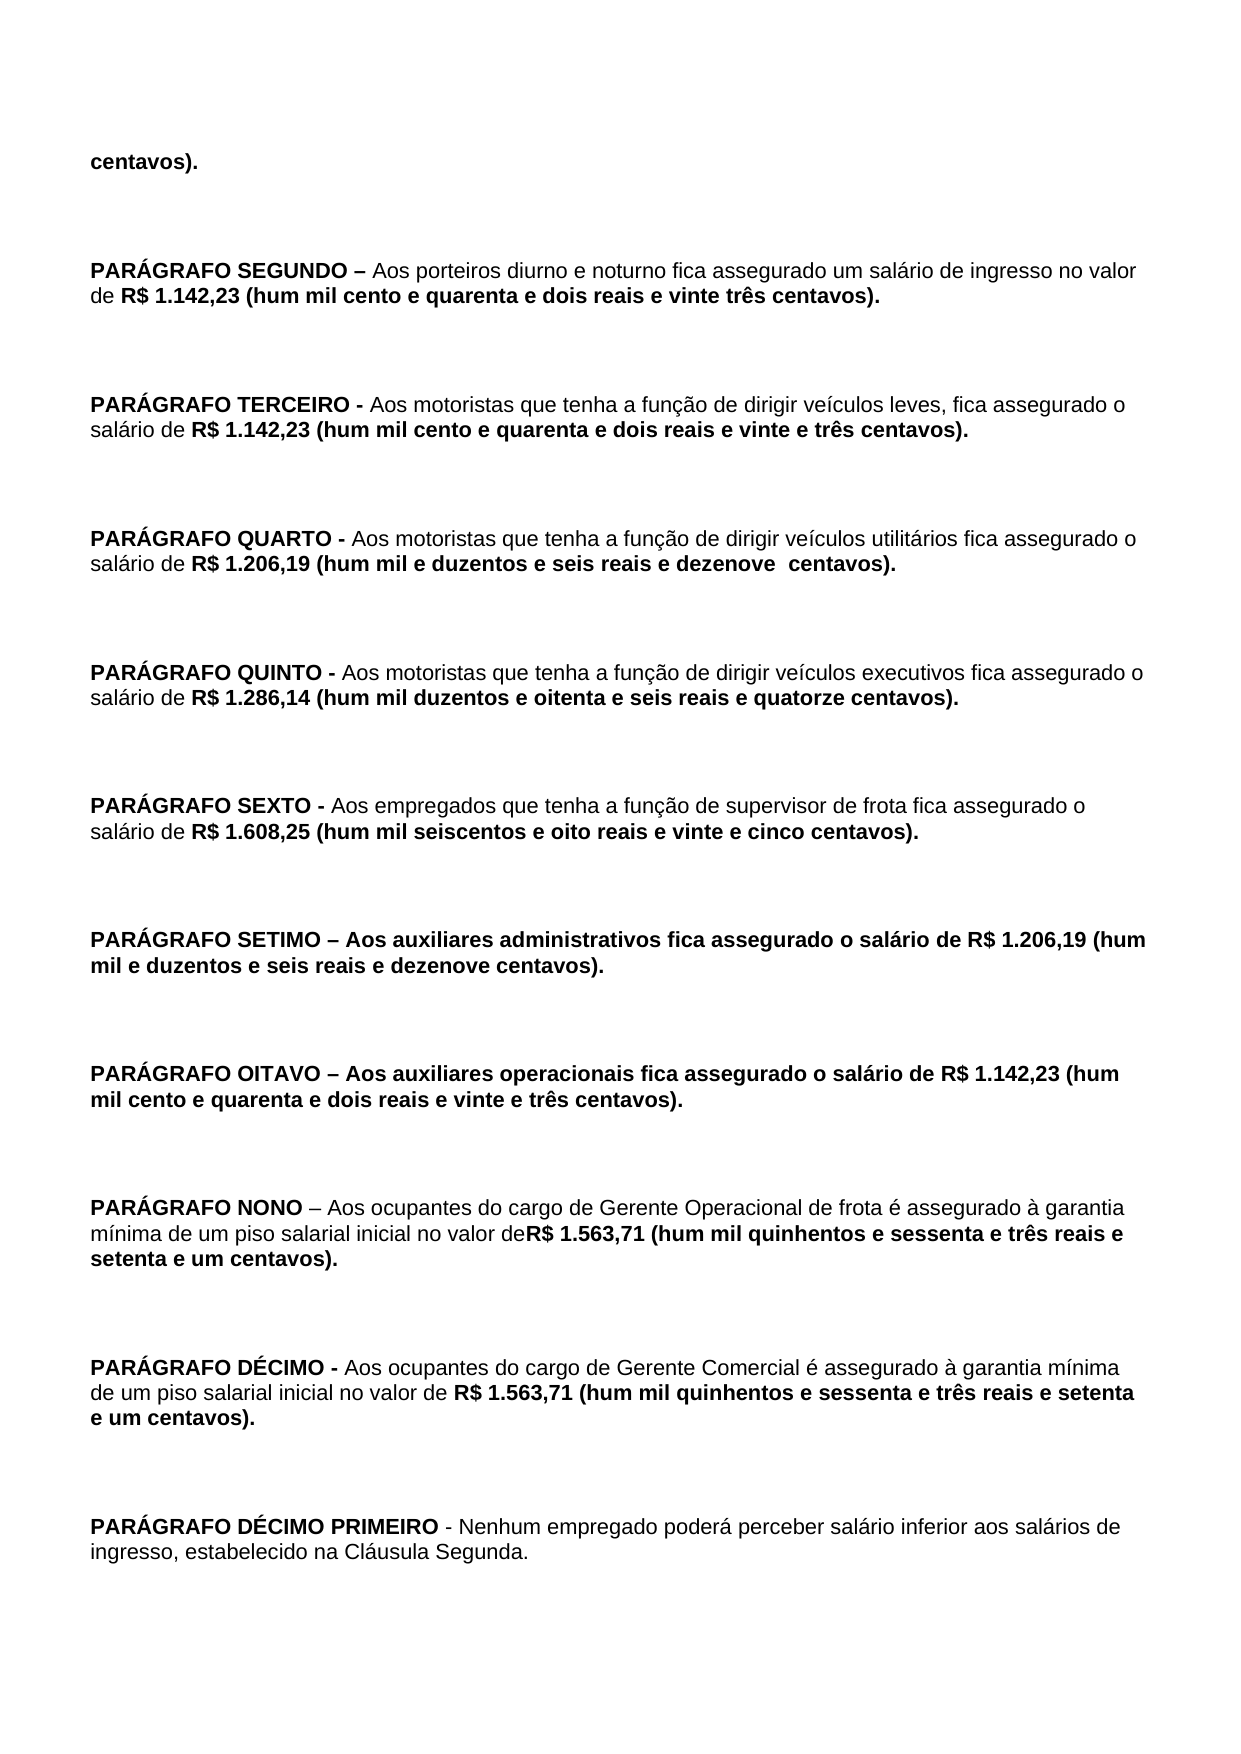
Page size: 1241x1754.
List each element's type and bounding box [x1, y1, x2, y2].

table_header [89, 118, 1152, 1595]
